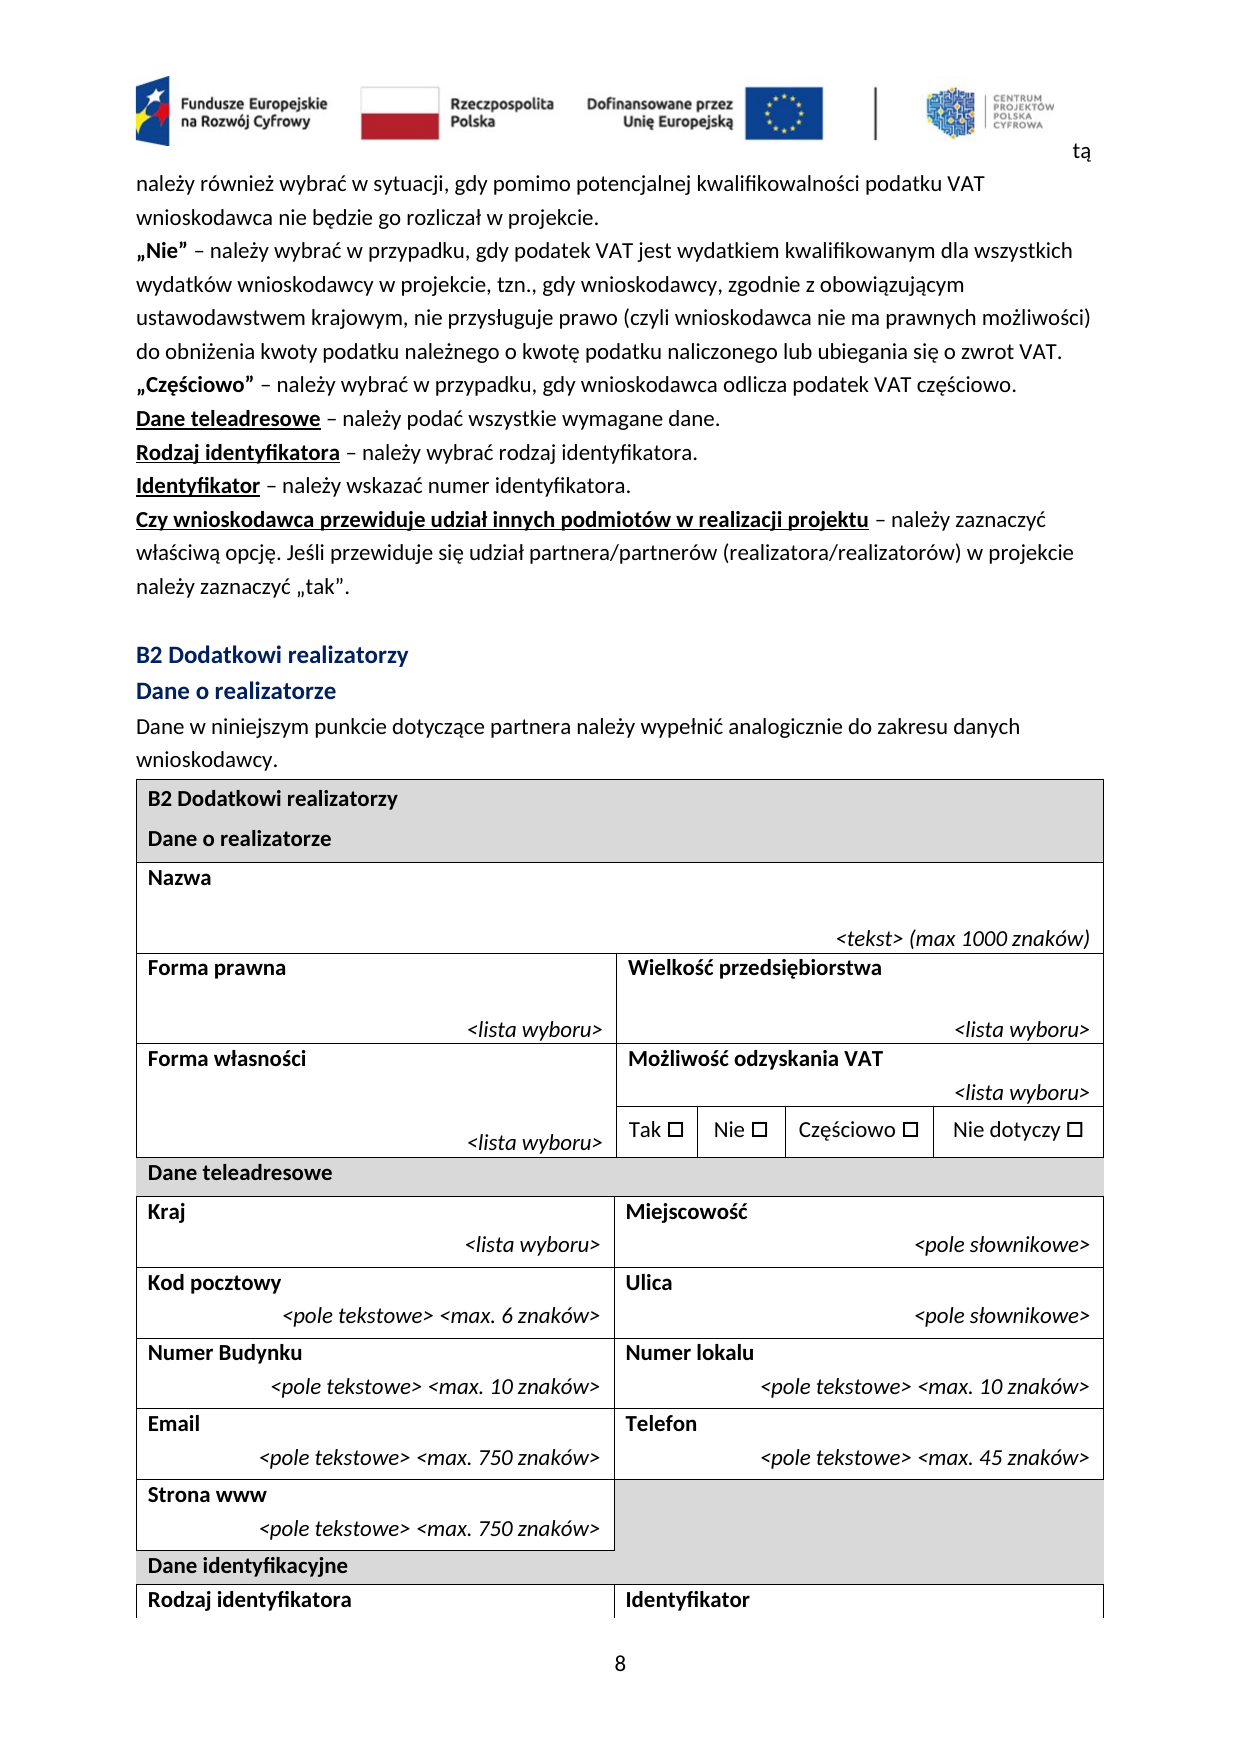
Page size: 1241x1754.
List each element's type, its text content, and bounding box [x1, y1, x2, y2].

table_cell Dane identyfikacyjne [136, 1550, 1104, 1584]
table_cell Ulica <pole słownikowe> [615, 1268, 1103, 1337]
text Identyfikator – należy wskazać numer identyfikatora. [136, 471, 1104, 499]
table_cell Dane o realizatorze [137, 821, 1103, 862]
text Dane teleadresowe – należy podać wszystkie wymagane dane. [136, 404, 1104, 432]
text Rodzaj identyfikatora – należy wybrać rodzaj identyfikatora. [136, 438, 1104, 466]
table_cell Nie [698, 1107, 785, 1157]
text Dane w niniejszym punkcie dotyczące partnera należy wypełnić analogicznie do zakresu danych wnioskodawcy. [136, 712, 1104, 774]
table_cell Nie dotyczy [934, 1107, 1103, 1157]
table_cell Forma prawna <lista wyboru> [137, 954, 616, 1043]
table_cell Numer Budynku <pole tekstowe> <max. 10 znaków> [137, 1339, 614, 1408]
table_cell Nazwa <tekst> (max 1000 znaków) [137, 863, 1103, 952]
table_cell Dane teleadresowe [136, 1158, 1104, 1196]
table_cell Email <pole tekstowe> <max. 750 znaków> [137, 1409, 614, 1479]
table_cell Miejscowość <pole słownikowe> [615, 1197, 1103, 1267]
table_cell Kraj <lista wyboru> [137, 1197, 614, 1267]
text Czy wnioskodawca przewiduje udział innych podmiotów w realizacji projektu – należy zaznaczyć właściwą opcję. Jeśli przewiduje się udział partnera/partnerów (realizatora/realizatorów) w projekcie należy zaznaczyć „tak”. [136, 505, 1104, 600]
table_cell Identyfikator [615, 1585, 1103, 1618]
text „Częściowo” – należy wybrać w przypadku, gdy wnioskodawca odlicza podatek VAT częściowo. [136, 371, 1104, 399]
picture [135, 76, 1054, 146]
table_cell Kod pocztowy <pole tekstowe> <max. 6 znaków> [137, 1268, 614, 1337]
table_cell Tak [617, 1107, 697, 1157]
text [136, 136, 1104, 231]
text B2 Dodatkowi realizatorzy [136, 639, 1104, 669]
table_cell Numer lokalu <pole tekstowe> <max. 10 znaków> [615, 1339, 1103, 1408]
table_cell Telefon <pole tekstowe> <max. 45 znaków> [615, 1409, 1103, 1479]
table_cell Wielkość przedsiębiorstwa <lista wyboru> [617, 954, 1103, 1043]
table_cell Rodzaj identyfikatora <lista wyboru> [137, 1585, 614, 1618]
table_cell Forma własności <lista wyboru> [137, 1044, 616, 1157]
table_cell [615, 1480, 1104, 1550]
table_cell Możliwość odzyskania VAT <lista wyboru> [617, 1044, 1103, 1106]
table_header B2 Dodatkowi realizatorzy [137, 780, 1103, 821]
text „Nie” – należy wybrać w przypadku, gdy podatek VAT jest wydatkiem kwalifikowanym dla wszystkich wydatków wnioskodawcy w projekcie, tzn., gdy wnioskodawcy, zgodnie z obowiązującym ustawodawstwem krajowym, nie przysługuje prawo (czyli wnioskodawca nie ma prawnych możliwości) do obniżenia kwoty podatku należnego o kwotę podatku naliczonego lub ubiegania się o zwrot VAT. [136, 236, 1104, 365]
table_cell Częściowo [786, 1107, 933, 1157]
table_cell Strona www <pole tekstowe> <max. 750 znaków> [137, 1480, 614, 1550]
text Dane o realizatorze [136, 676, 1104, 706]
